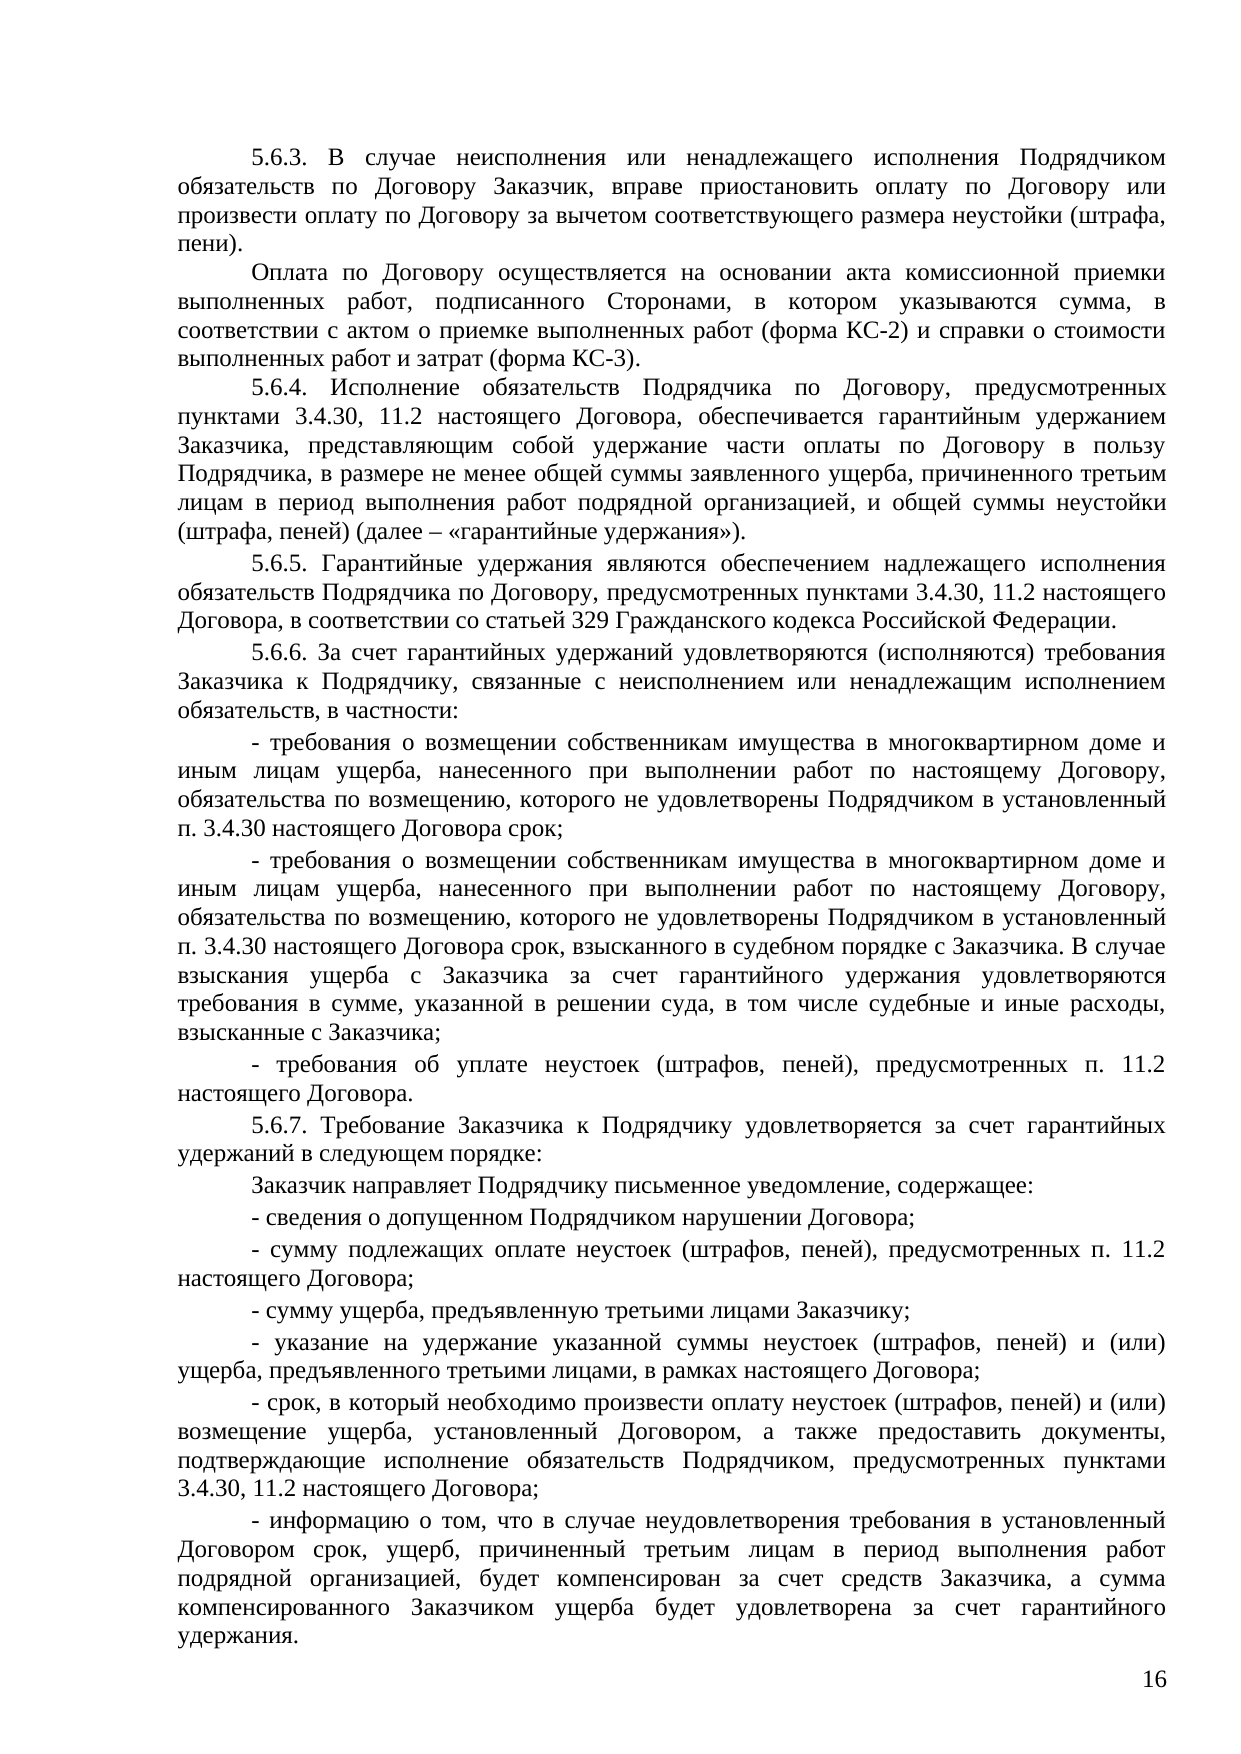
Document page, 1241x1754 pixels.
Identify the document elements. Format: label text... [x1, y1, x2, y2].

text - срок, в который необходимо произвести оплату неустоек (штрафов, пеней) и (или) возмещение ущерба, установленный Договором, а также предоставить документы, подтверждающие исполнение обязательств Подрядчиком, предусмотренных пунктами 3.4.30, 11.2 настоящего Договора; [177, 1387, 1167, 1502]
text 5.6.6. За счет гарантийных удержаний удовлетворяются (исполняются) требования Заказчика к Подрядчику, связанные с неисполнением или ненадлежащим исполнением обязательств, в частности: [177, 637, 1167, 723]
text 5.6.5. Гарантийные удержания являются обеспечением надлежащего исполнения обязательств Подрядчика по Договору, предусмотренных пунктами 3.4.30, 11.2 настоящего Договора, в соответствии со статьей 329 Гражданского кодекса Российской Федерации. [177, 548, 1167, 634]
text - информацию о том, что в случае неудовлетворения требования в установленный Договором срок, ущерб, причиненный третьим лицам в период выполнения работ подрядной организацией, будет компенсирован за счет средств Заказчика, а сумма компенсированного Заказчиком ущерба будет удовлетворена за счет гарантийного удержания. [177, 1505, 1167, 1649]
text - сумму ущерба, предъявленную третьими лицами Заказчику; [177, 1295, 1167, 1323]
text 5.6.4. Исполнение обязательств Подрядчика по Договору, предусмотренных пунктами 3.4.30, 11.2 настоящего Договора, обеспечивается гарантийным удержанием Заказчика, представляющим собой удержание части оплаты по Договору в пользу Подрядчика, в размере не менее общей суммы заявленного ущерба, причиненного третьим лицам в период выполнения работ подрядной организацией, и общей суммы неустойки (штрафа, пеней) (далее – «гарантийные удержания»). [177, 372, 1167, 545]
text - сумму подлежащих оплате неустоек (штрафов, пеней), предусмотренных п. 11.2 настоящего Договора; [177, 1234, 1167, 1292]
text Оплата по Договору осуществляется на основании акта комиссионной приемки выполненных работ, подписанного Сторонами, в котором указываются сумма, в соответствии с актом о приемке выполненных работ (форма КС-2) и справки о стоимости выполненных работ и затрат (форма КС-3). [177, 257, 1167, 372]
text 5.6.3. В случае неисполнения или ненадлежащего исполнения Подрядчиком обязательств по Договору Заказчик, вправе приостановить оплату по Договору или произвести оплату по Договору за вычетом соответствующего размера неустойки (штрафа, пени). [177, 142, 1167, 257]
text - сведения о допущенном Подрядчиком нарушении Договора; [177, 1202, 1167, 1231]
text Заказчик направляет Подрядчику письменное уведомление, содержащее: [177, 1170, 1167, 1199]
text 5.6.7. Требование Заказчика к Подрядчику удовлетворяется за счет гарантийных удержаний в следующем порядке: [177, 1110, 1167, 1167]
text - требования об уплате неустоек (штрафов, пеней), предусмотренных п. 11.2 настоящего Договора. [177, 1049, 1167, 1107]
text - требования о возмещении собственникам имущества в многоквартирном доме и иным лицам ущерба, нанесенного при выполнении работ по настоящему Договору, обязательства по возмещению, которого не удовлетворены Подрядчиком в установленный п. 3.4.30 настоящего Договора срок, взысканного в судебном порядке с Заказчика. В случае взыскания ущерба с Заказчика за счет гарантийного удержания удовлетворяются требования в сумме, указанной в решении суда, в том числе судебные и иные расходы, взысканные с Заказчика; [177, 845, 1167, 1046]
text - указание на удержание указанной суммы неустоек (штрафов, пеней) и (или) ущерба, предъявленного третьими лицами, в рамках настоящего Договора; [177, 1327, 1167, 1384]
text - требования о возмещении собственникам имущества в многоквартирном доме и иным лицам ущерба, нанесенного при выполнении работ по настоящему Договору, обязательства по возмещению, которого не удовлетворены Подрядчиком в установленный п. 3.4.30 настоящего Договора срок; [177, 727, 1167, 842]
